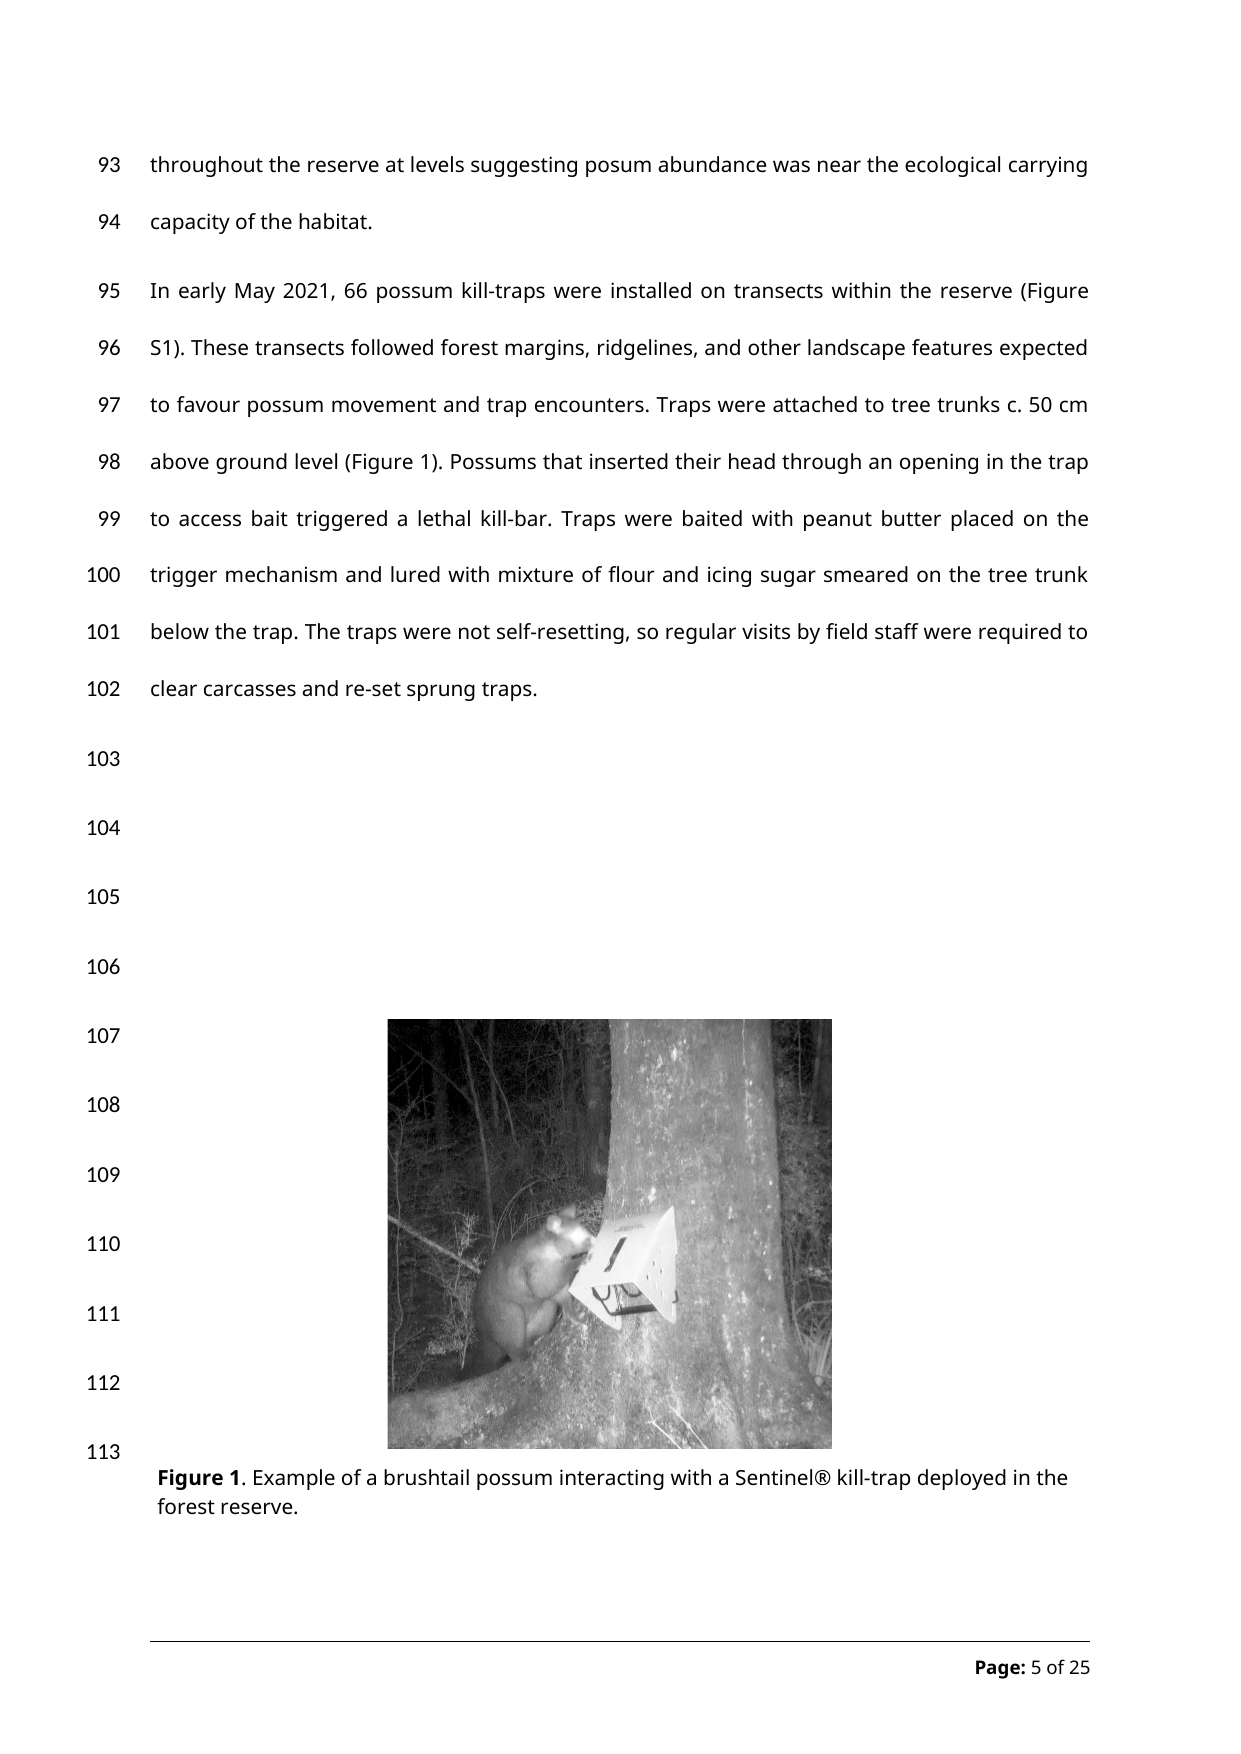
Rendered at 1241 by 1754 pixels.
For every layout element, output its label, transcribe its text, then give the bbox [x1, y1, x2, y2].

picture [387, 1019, 832, 1449]
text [150, 150, 1090, 235]
text In early May 2021, 66 possum kill-traps were installed on transects within the reserve (Figure S1). These transects followed forest margins, ridgelines, and other landscape features expected to favour possum movement and trap encounters. Traps were attached to tree trunks c. 50 cm above ground level (Figure 1). Possums that inserted their head through an opening in the trap to access bait triggered a lethal kill-bar. Traps were baited with peanut butter placed on the trigger mechanism and lured with mixture of flour and icing sugar smeared on the tree trunk below the trap. The traps were not self-resetting, so regular visits by field staff were required to clear carcasses and re-set sprung traps. [150, 276, 1090, 703]
